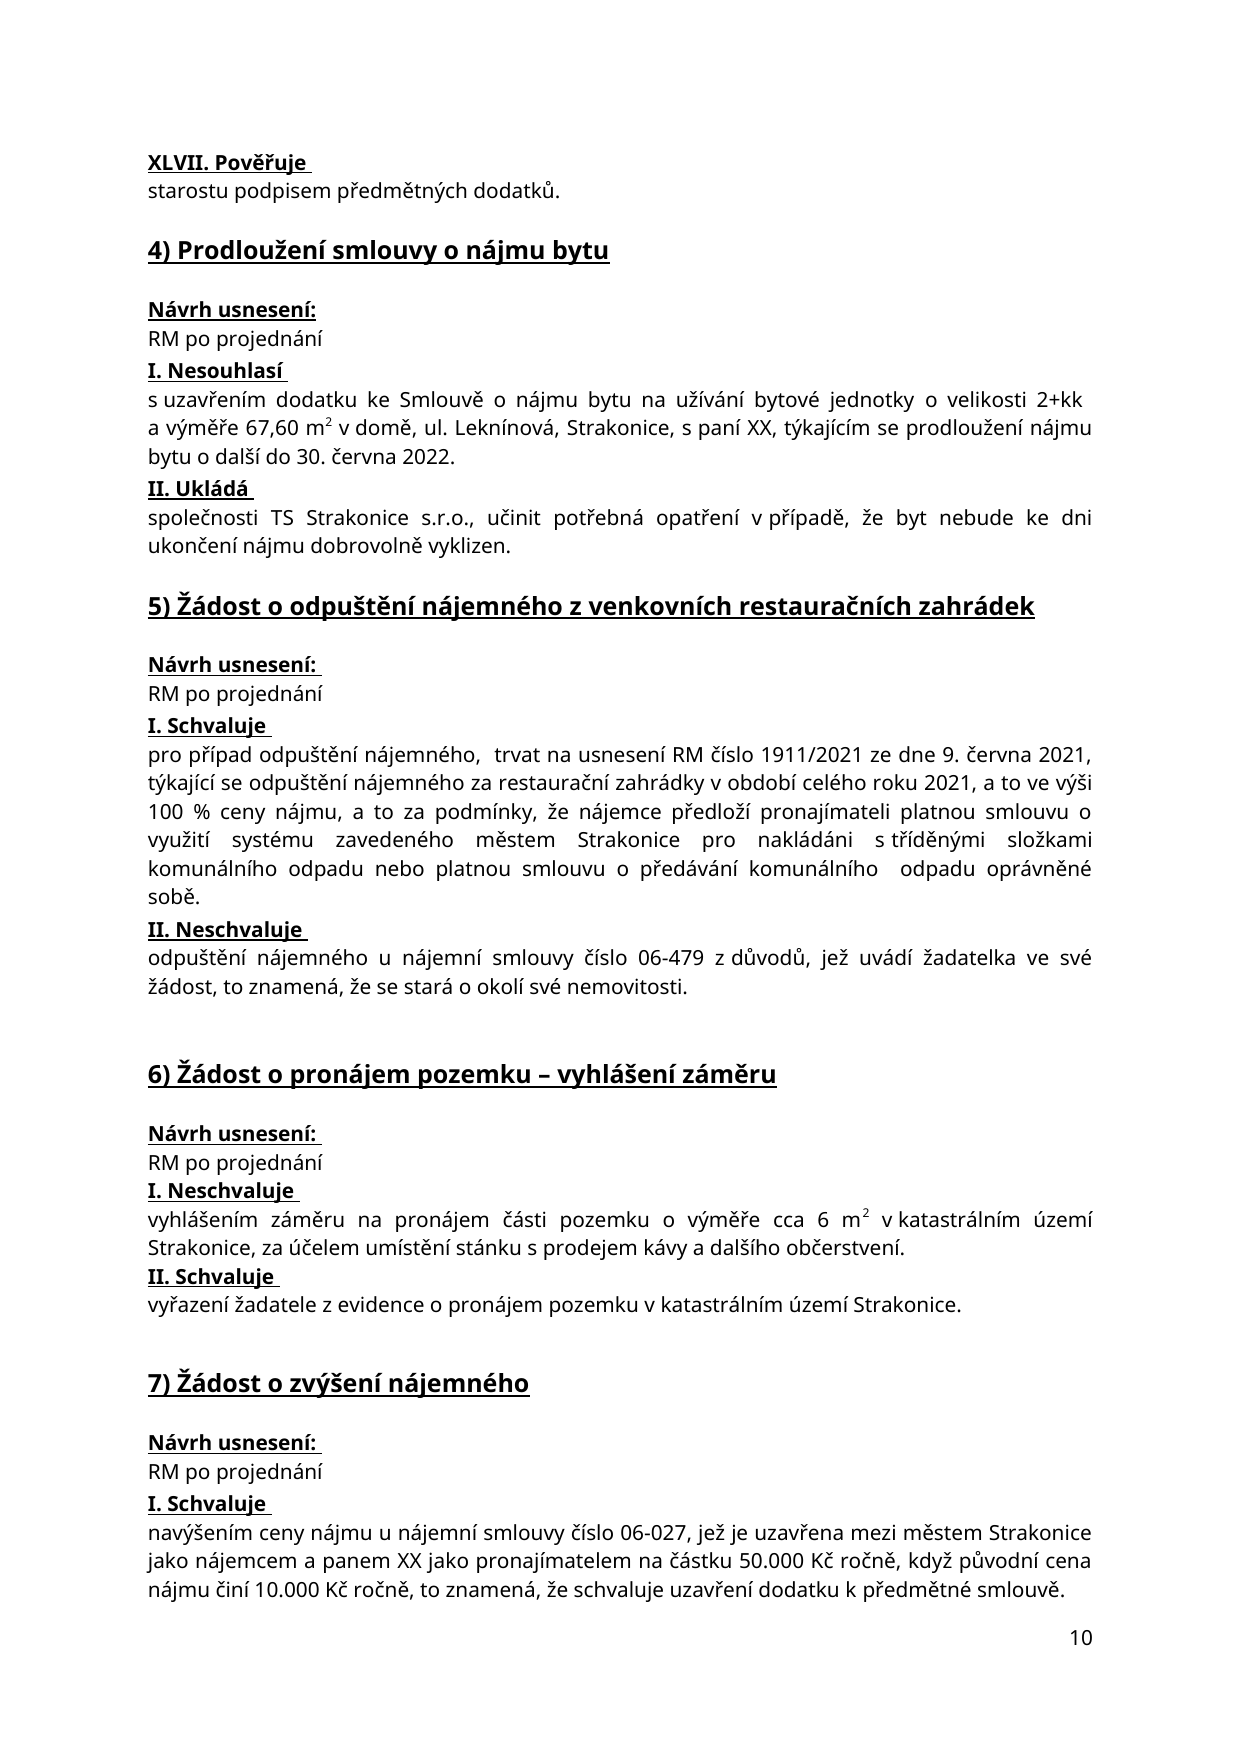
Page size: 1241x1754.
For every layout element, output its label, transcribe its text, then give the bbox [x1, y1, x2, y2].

text Návrh usnesení: [148, 295, 1093, 324]
text společnosti TS Strakonice s.r.o., učinit potřebná opatření v případě, že byt nebude ke dni ukončení nájmu dobrovolně vyklizen. [148, 503, 1093, 560]
text vyhlášením záměru na pronájem části pozemku o výměře cca 6 m2 v katastrálním území Strakonice, za účelem umístění stánku s prodejem kávy a dalšího občerstvení. [148, 1205, 1093, 1262]
subtitle I. Schvaluje [148, 1489, 1093, 1518]
subtitle I. Nesouhlasí [148, 356, 1093, 385]
text II. Schvaluje [148, 1262, 1093, 1290]
text odpuštění nájemného u nájemní smlouvy číslo 06-479 z důvodů, jež uvádí žadatelka ve své žádost, to znamená, že se stará o okolí své nemovitosti. [148, 943, 1093, 1000]
text RM po projednání [148, 1457, 1093, 1485]
text starostu podpisem předmětných dodatků. [148, 176, 1093, 204]
subtitle 7) Žádost o zvýšení nájemného [148, 1366, 1093, 1400]
text I. Neschvaluje [148, 1176, 1093, 1205]
subtitle 5) Žádost o odpuštění nájemného z venkovních restauračních zahrádek [148, 588, 1093, 622]
text navýšením ceny nájmu u nájemní smlouvy číslo 06-027, jež je uzavřena mezi městem Strakonice jako nájemcem a panem XX jako pronajímatelem na částku 50.000 Kč ročně, když původní cena nájmu činí 10.000 Kč ročně, to znamená, že schvaluje uzavření dodatku k předmětné smlouvě. [148, 1518, 1093, 1603]
text RM po projednání [148, 324, 1093, 352]
text Návrh usnesení: [148, 1119, 1093, 1148]
text pro případ odpuštění nájemného, trvat na usnesení RM číslo 1911/2021 ze dne 9. června 2021, týkající se odpuštění nájemného za restaurační zahrádky v období celého roku 2021, a to ve výši 100 % ceny nájmu, a to za podmínky, že nájemce předloží pronajímateli platnou smlouvu o využití systému zavedeného městem Strakonice pro nakládáni s tříděnými složkami komunálního odpadu nebo platnou smlouvu o předávání komunálního odpadu oprávněné sobě. [148, 740, 1093, 911]
text s uzavřením dodatku ke Smlouvě o nájmu bytu na užívání bytové jednotky o velikosti 2+kk a výměře 67,60 m2 v domě, ul. Leknínová, Strakonice, s paní XX, týkajícím se prodloužení nájmu bytu o další do 30. června 2022. [148, 385, 1093, 470]
subtitle II. Ukládá [148, 474, 1093, 503]
subtitle XLVII. Pověřuje [148, 148, 1093, 176]
text RM po projednání [148, 1148, 1093, 1176]
text RM po projednání [148, 679, 1093, 707]
subtitle I. Schvaluje [148, 712, 1093, 740]
text Návrh usnesení: [148, 1428, 1093, 1457]
subtitle 6) Žádost o pronájem pozemku – vyhlášení záměru [148, 1057, 1093, 1091]
subtitle 4) Prodloužení smlouvy o nájmu bytu [148, 233, 1093, 267]
text vyřazení žadatele z evidence o pronájem pozemku v katastrálním území Strakonice. [148, 1290, 1093, 1319]
text Návrh usnesení: [148, 651, 1093, 679]
subtitle II. Neschvaluje [148, 915, 1093, 943]
